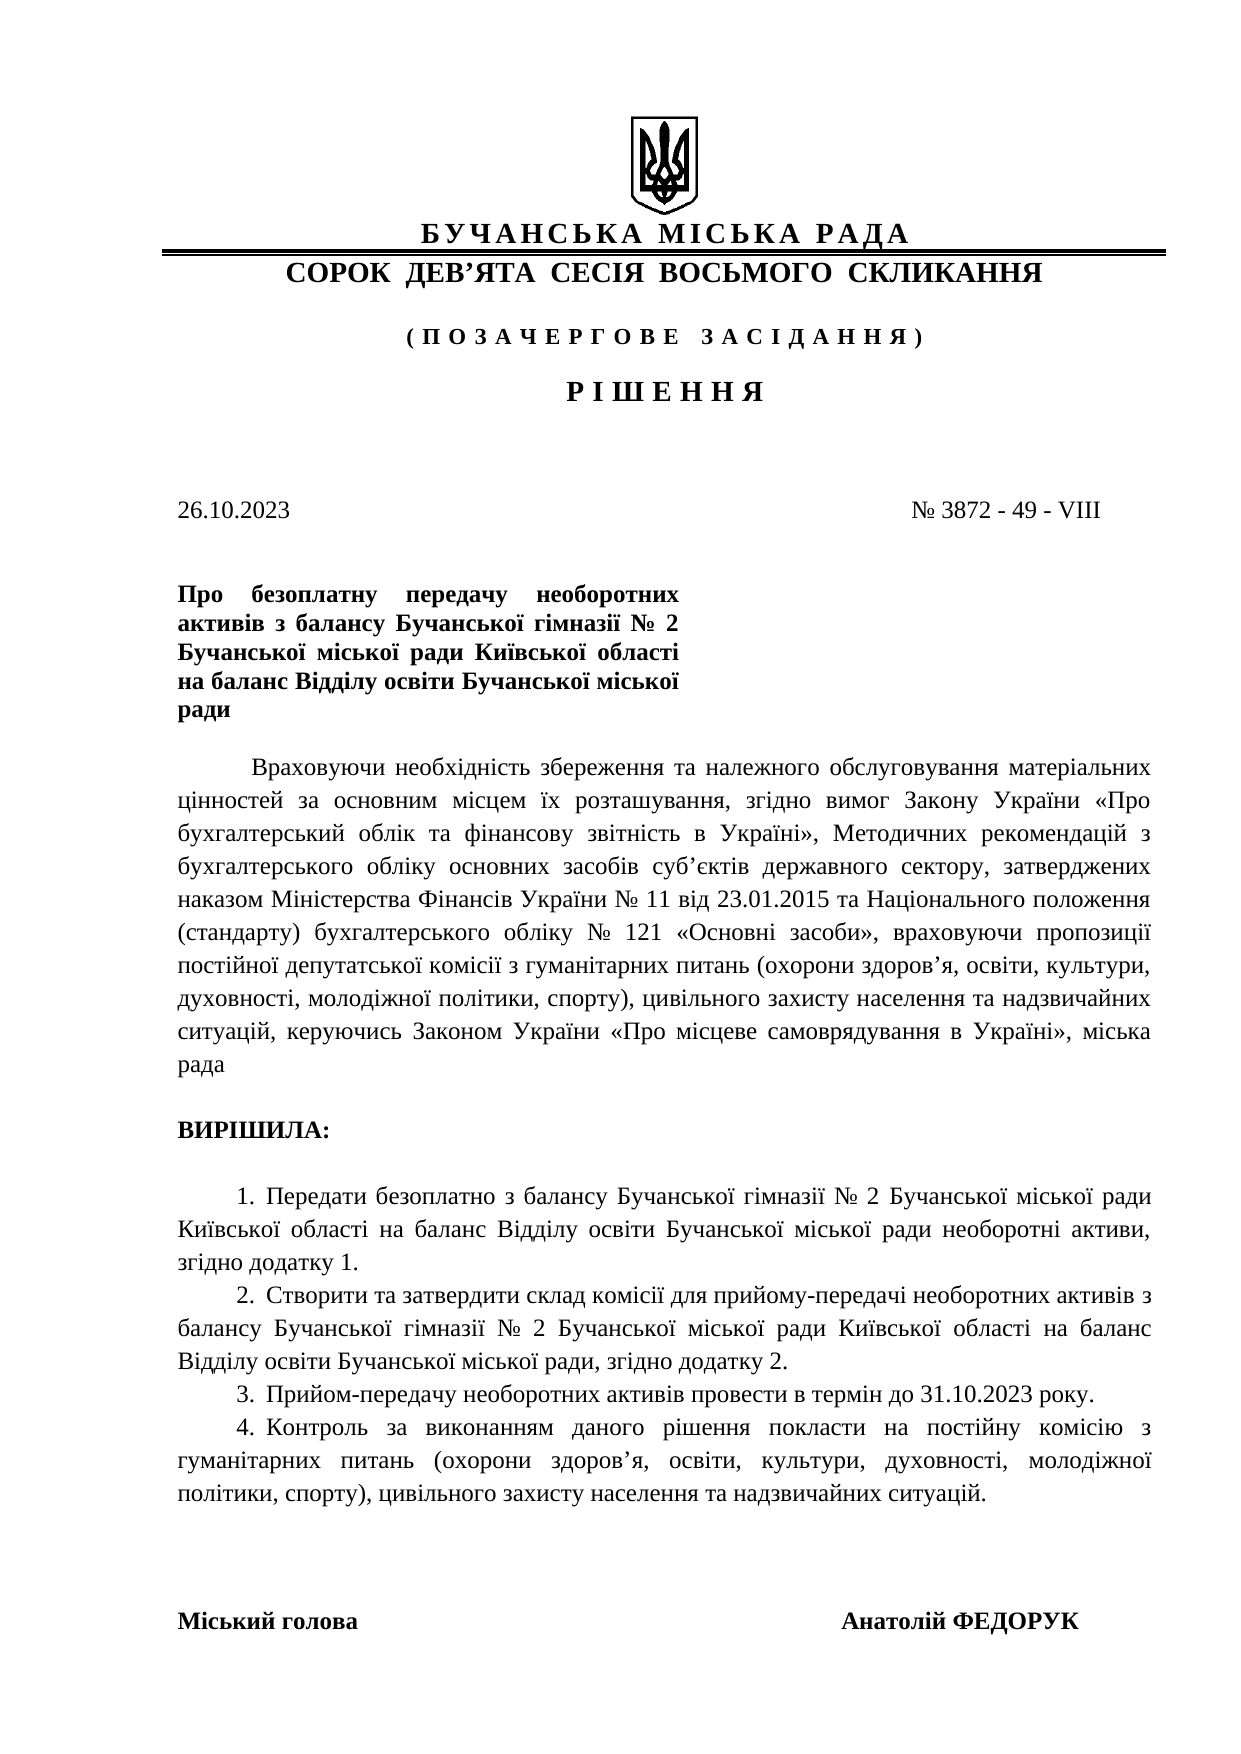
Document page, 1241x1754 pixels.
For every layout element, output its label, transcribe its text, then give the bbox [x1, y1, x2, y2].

text (ПОЗАЧЕРГОВЕ ЗАСІДАННЯ) [177, 323, 1152, 349]
picture [629, 115, 700, 216]
text ВИРІШИЛА: [177, 1115, 1152, 1144]
text Про безоплатну передачу необоротних активів з балансу Бучанської гімназії № 2 Бучанської міської ради Київської області на баланс Відділу освіти Бучанської міської ради [177, 579, 679, 723]
text БУЧАНСЬКА МІСЬКА РАДА [177, 216, 1152, 249]
subtitle 26.10.2023 № 3872 - 49 - VIІІ [177, 495, 1152, 524]
list Прийом-передачу необоротних активів провести в термін до 31.10.2023 року. [177, 1379, 1152, 1408]
table_header СОРОК ДЕВ’ЯТА СЕСІЯ ВОСЬМОГО СКЛИКАННЯ [162, 256, 1166, 289]
list Створити та затвердити склад комісії для прийому-передачі необоротних активів з балансу Бучанської гімназії № 2 Бучанської міської ради Київської області на баланс Відділу освіти Бучанської міської ради, згідно додатку 2. [177, 1280, 1152, 1375]
list Передати безоплатно з балансу Бучанської гімназії № 2 Бучанської міської ради Київської області на баланс Відділу освіти Бучанської міської ради необоротні активи, згідно додатку 1. [177, 1181, 1152, 1276]
text РІШЕННЯ [177, 374, 1152, 407]
text Міський голова Анатолій ФЕДОРУК [177, 1606, 1152, 1635]
text Враховуючи необхідність збереження та належного обслуговування матеріальних цінностей за основним місцем їх розташування, згідно вимог Закону України «Про бухгалтерський облік та фінансову звітність в Україні», Методичних рекомендацій з бухгалтерського обліку основних засобів суб’єктів державного сектору, затверджених наказом Міністерства Фінансів України № 11 від 23.01.2015 та Національного положення (стандарту) бухгалтерського обліку № 121 «Основні засоби», враховуючи пропозиції постійної депутатської комісії з гуманітарних питань (охорони здоров’я, освіти, культури, духовності, молодіжної політики, спорту), цивільного захисту населення та надзвичайних ситуацій, керуючись Законом України «Про місцеве самоврядування в Україні», міська рада [177, 752, 1152, 1078]
list Контроль за виконанням даного рішення покласти на постійну комісію з гуманітарних питань (охорони здоров’я, освіти, культури, духовності, молодіжної політики, спорту), цивільного захисту населення та надзвичайних ситуацій. [177, 1412, 1152, 1507]
